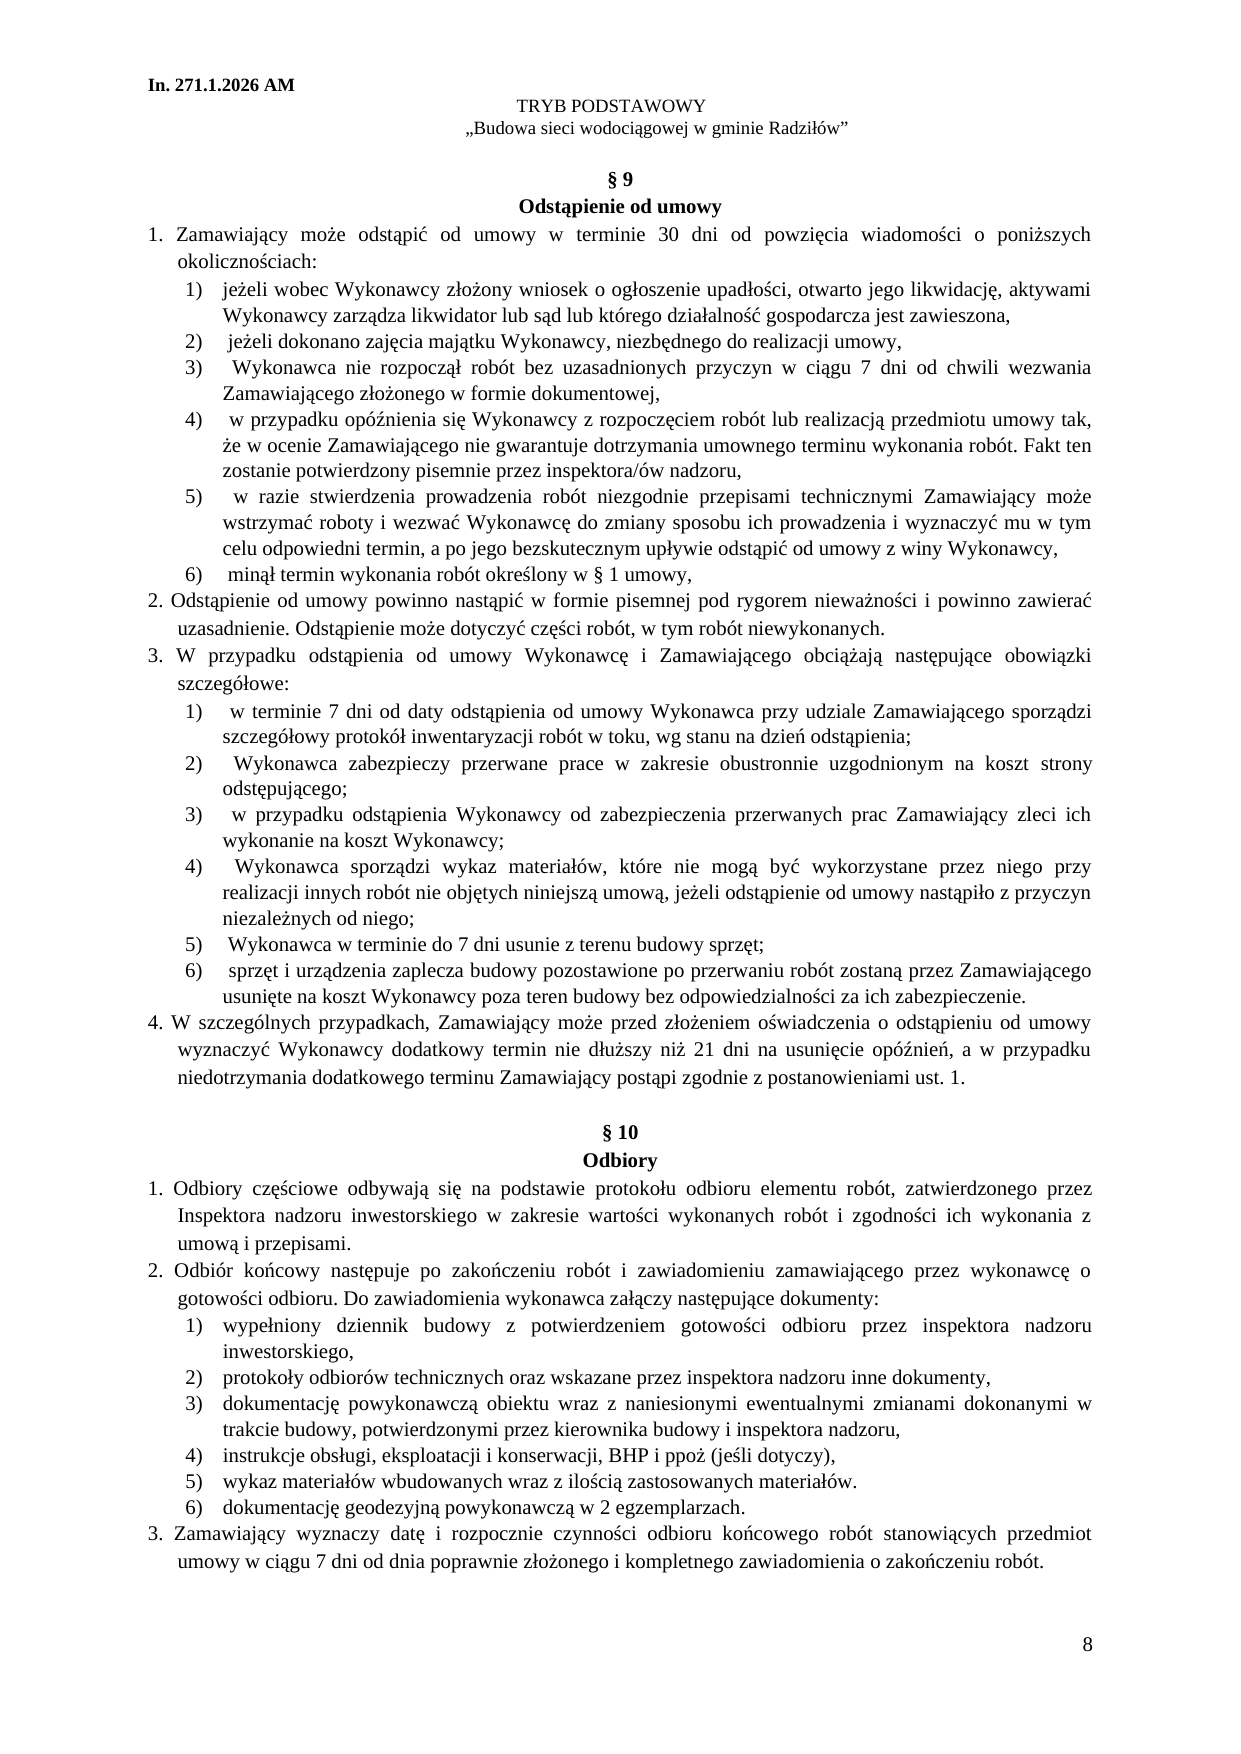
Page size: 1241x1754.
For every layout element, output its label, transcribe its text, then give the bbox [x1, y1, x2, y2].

list Wykonawca zabezpieczy przerwane prace w zakresie obustronnie uzgodnionym na koszt strony odstępującego; [185, 750, 1093, 800]
text § 10 [148, 1120, 1093, 1144]
list jeżeli wobec Wykonawcy złożony wniosek o ogłoszenie upadłości, otwarto jego likwidację, aktywami Wykonawcy zarządza likwidator lub sąd lub którego działalność gospodarcza jest zawieszona, [185, 277, 1093, 327]
list minął termin wykonania robót określony w § 1 umowy, [185, 562, 1093, 586]
list wykaz materiałów wbudowanych wraz z ilością zastosowanych materiałów. [185, 1469, 1093, 1493]
list instrukcje obsługi, eksploatacji i konserwacji, BHP i ppoż (jeśli dotyczy), [185, 1443, 1093, 1467]
text 2. Odstąpienie od umowy powinno nastąpić w formie pisemnej pod rygorem nieważności i powinno zawierać uzasadnienie. Odstąpienie może dotyczyć części robót, w tym robót niewykonanych. [148, 588, 1093, 640]
list sprzęt i urządzenia zaplecza budowy pozostawione po przerwaniu robót zostaną przez Zamawiającego usunięte na koszt Wykonawcy poza teren budowy bez odpowiedzialności za ich zabezpieczenie. [185, 958, 1093, 1008]
text Odbiory [148, 1148, 1093, 1172]
text Odstąpienie od umowy [148, 194, 1093, 218]
list w razie stwierdzenia prowadzenia robót niezgodnie przepisami technicznymi Zamawiający może wstrzymać roboty i wezwać Wykonawcę do zmiany sposobu ich prowadzenia i wyznaczyć mu w tym celu odpowiedni termin, a po jego bezskutecznym upływie odstąpić od umowy z winy Wykonawcy, [185, 484, 1093, 560]
list wypełniony dziennik budowy z potwierdzeniem gotowości odbioru przez inspektora nadzoru inwestorskiego, [185, 1313, 1093, 1363]
text 1. Odbiory częściowe odbywają się na podstawie protokołu odbioru elementu robót, zatwierdzonego przez Inspektora nadzoru inwestorskiego w zakresie wartości wykonanych robót i zgodności ich wykonania z umową i przepisami. [148, 1175, 1093, 1255]
list w przypadku opóźnienia się Wykonawcy z rozpoczęciem robót lub realizacją przedmiotu umowy tak, że w ocenie Zamawiającego nie gwarantuje dotrzymania umownego terminu wykonania robót. Fakt ten zostanie potwierdzony pisemnie przez inspektora/ów nadzoru, [185, 407, 1093, 482]
text 3. W przypadku odstąpienia od umowy Wykonawcę i Zamawiającego obciążają następujące obowiązki szczegółowe: [148, 643, 1093, 695]
list protokoły odbiorów technicznych oraz wskazane przez inspektora nadzoru inne dokumenty, [185, 1365, 1093, 1389]
list Wykonawca w terminie do 7 dni usunie z terenu budowy sprzęt; [185, 932, 1093, 956]
list w terminie 7 dni od daty odstąpienia od umowy Wykonawca przy udziale Zamawiającego sporządzi szczegółowy protokół inwentaryzacji robót w toku, wg stanu na dzień odstąpienia; [185, 698, 1093, 748]
list dokumentację geodezyjną powykonawczą w 2 egzemplarzach. [185, 1495, 1093, 1519]
list dokumentację powykonawczą obiektu wraz z naniesionymi ewentualnymi zmianami dokonanymi w trakcie budowy, potwierdzonymi przez kierownika budowy i inspektora nadzoru, [185, 1391, 1093, 1441]
text 3. Zamawiający wyznaczy datę i rozpocznie czynności odbioru końcowego robót stanowiących przedmiot umowy w ciągu 7 dni od dnia poprawnie złożonego i kompletnego zawiadomienia o zakończeniu robót. [148, 1521, 1093, 1573]
list Wykonawca sporządzi wykaz materiałów, które nie mogą być wykorzystane przez niego przy realizacji innych robót nie objętych niniejszą umową, jeżeli odstąpienie od umowy nastąpiło z przyczyn niezależnych od niego; [185, 854, 1093, 930]
list Wykonawca nie rozpoczął robót bez uzasadnionych przyczyn w ciągu 7 dni od chwili wezwania Zamawiającego złożonego w formie dokumentowej, [185, 355, 1093, 405]
text § 9 [148, 166, 1093, 191]
text 4. W szczególnych przypadkach, Zamawiający może przed złożeniem oświadczenia o odstąpieniu od umowy wyznaczyć Wykonawcy dodatkowy termin nie dłuższy niż 21 dni na usunięcie opóźnień, a w przypadku niedotrzymania dodatkowego terminu Zamawiający postąpi zgodnie z postanowieniami ust. 1. [148, 1010, 1093, 1089]
list w przypadku odstąpienia Wykonawcy od zabezpieczenia przerwanych prac Zamawiający zleci ich wykonanie na koszt Wykonawcy; [185, 802, 1093, 852]
text 2. Odbiór końcowy następuje po zakończeniu robót i zawiadomieniu zamawiającego przez wykonawcę o gotowości odbioru. Do zawiadomienia wykonawca załączy następujące dokumenty: [148, 1258, 1093, 1310]
list jeżeli dokonano zajęcia majątku Wykonawcy, niezbędnego do realizacji umowy, [185, 329, 1093, 353]
text 1. Zamawiający może odstąpić od umowy w terminie 30 dni od powzięcia wiadomości o poniższych okolicznościach: [148, 222, 1093, 273]
